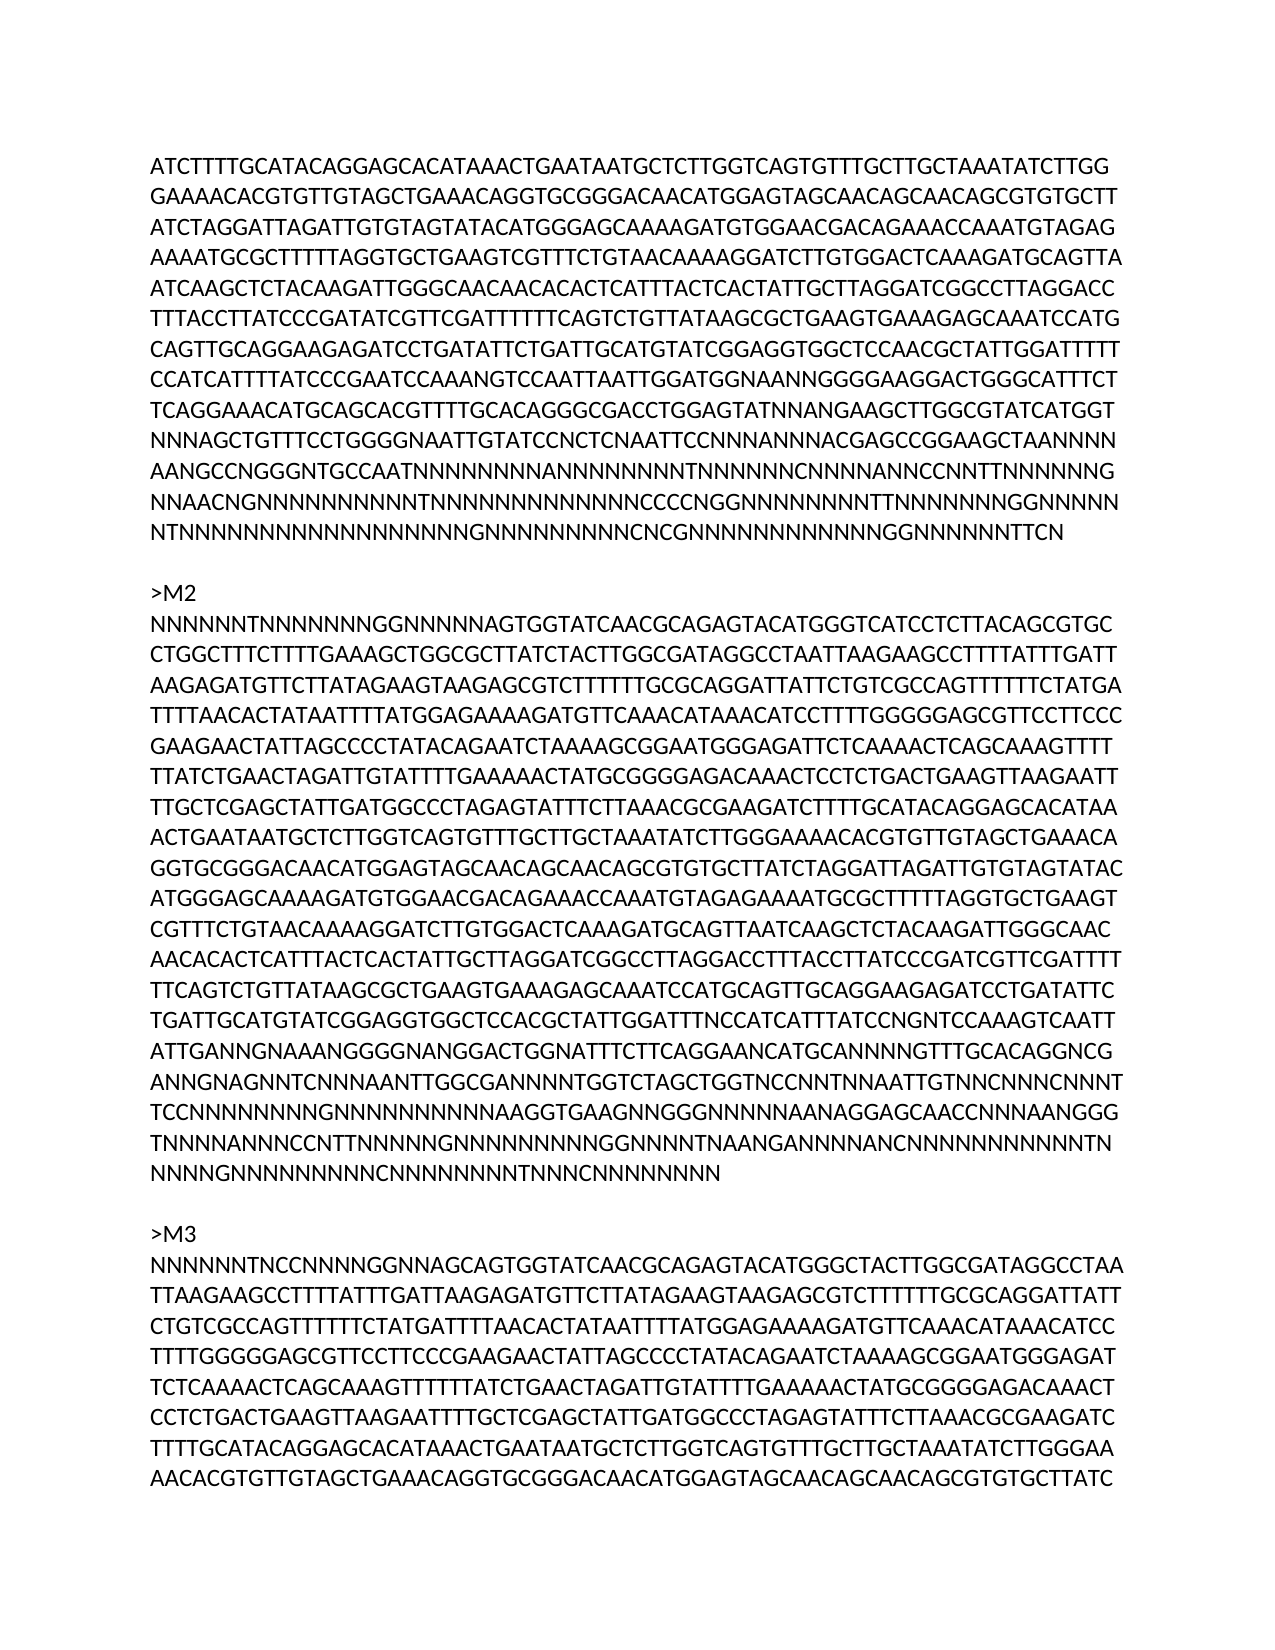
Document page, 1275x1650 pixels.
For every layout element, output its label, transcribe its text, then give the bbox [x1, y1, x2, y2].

text NNNNNNTNNNNNNNGGNNNNNAGTGGTATCAACGCAGAGTACATGGGTCATCCTCTTACAGCGTGCCTGGCTTTCTTTTGAAAGCTGGCGCTTATCTACTTGGCGATAGGCCTAATTAAGAAGCCTTTTATTTGATTAAGAGATGTTCTTATAGAAGTAAGAGCGTCTTTTTTGCGCAGGATTATTCTGTCGCCAGTTTTTTCTATGATTTTAACACTATAATTTTATGGAGAAAAGATGTTCAAACATAAACATCCTTTTGGGGGAGCGTTCCTTCCCGAAGAACTATTAGCCCCTATACAGAATCTAAAAGCGGAATGGGAGATTCTCAAAACTCAGCAAAGTTTTTTATCTGAACTAGATTGTATTTTGAAAAACTATGCGGGGAGACAAACTCCTCTGACTGAAGTTAAGAATTTTGCTCGAGCTATTGATGGCCCTAGAGTATTTCTTAAACGCGAAGATCTTTTGCATACAGGAGCACATAAACTGAATAATGCTCTTGGTCAGTGTTTGCTTGCTAAATATCTTGGGAAAACACGTGTTGTAGCTGAAACAGGTGCGGGACAACATGGAGTAGCAACAGCAACAGCGTGTGCTTATCTAGGATTAGATTGTGTAGTATACATGGGAGCAAAAGATGTGGAACGACAGAAACCAAATGTAGAGAAAATGCGCTTTTTAGGTGCTGAAGTCGTTTCTGTAACAAAAGGATCTTGTGGACTCAAAGATGCAGTTAATCAAGCTCTACAAGATTGGGCAACAACACACTCATTTACTCACTATTGCTTAGGATCGGCCTTAGGACCTTTACCTTATCCCGATCGTTCGATTTTTTCAGTCTGTTATAAGCGCTGAAGTGAAAGAGCAAATCCATGCAGTTGCAGGAAGAGATCCTGATATTCTGATTGCATGTATCGGAGGTGGCTCCACGCTATTGGATTTNCCATCATTTATCCNGNTCCAAAGTCAATTATTGANNGNAAANGGGGNANGGACTGGNATTTCTTCAGGAANCATGCANNNNGTTTGCACAGGNCGANNGNAGNNTCNNNAANTTGGCGANNNNTGGTCTAGCTGGTNCCNNTNNAATTGTNNCNNNCNNNTTCCNNNNNNNNGNNNNNNNNNNAAGGTGAAGNNGGGNNNNNAANAGGAGCAACCNNNAANGGGTNNNNANNNCCNTTNNNNNGNNNNNNNNNGGNNNNTNAANGANNNNANCNNNNNNNNNNNTNNNNNGNNNNNNNNNCNNNNNNNNTNNNCNNNNNNNN [150, 608, 1125, 1188]
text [150, 1249, 1125, 1493]
text >M3 [150, 1218, 1125, 1249]
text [150, 150, 1125, 547]
text >M2 [150, 577, 1125, 608]
